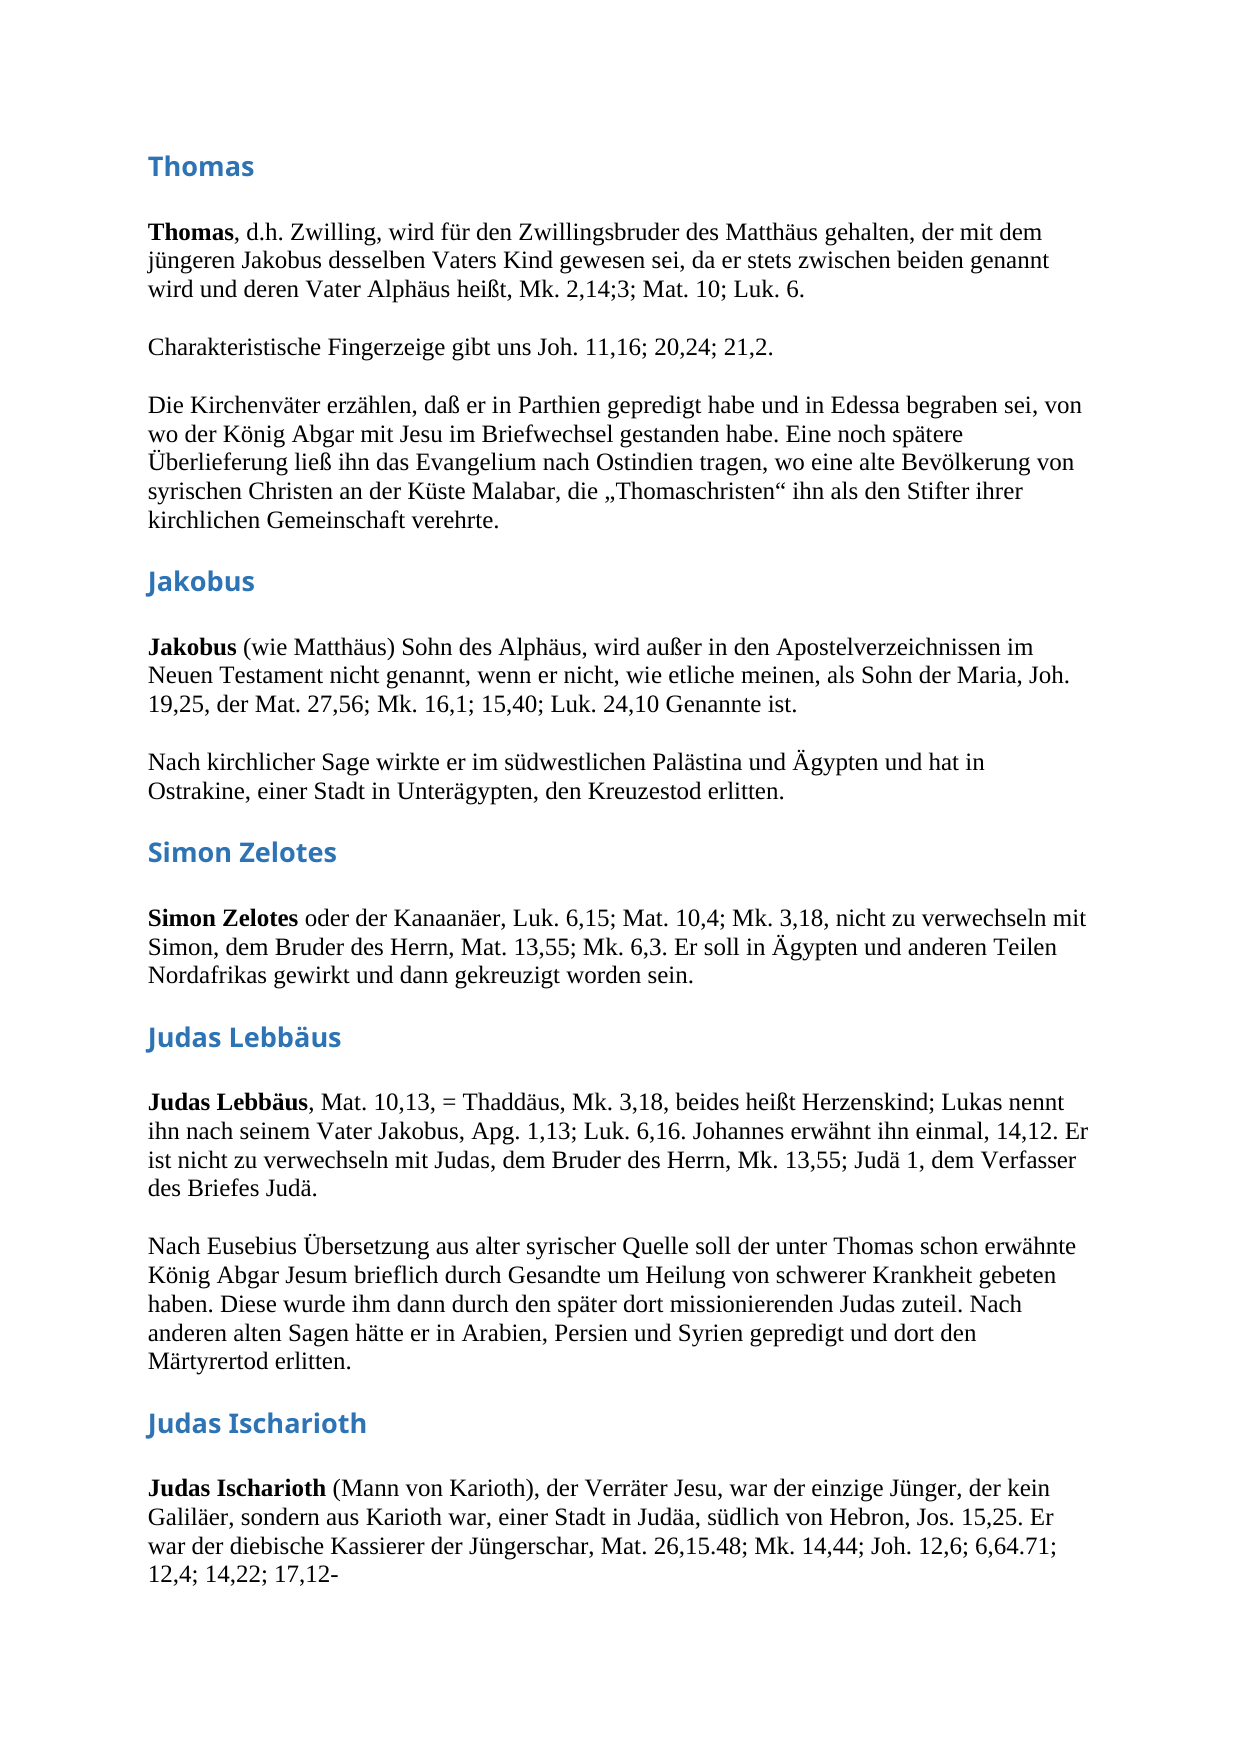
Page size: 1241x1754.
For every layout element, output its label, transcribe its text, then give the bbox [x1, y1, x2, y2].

subtitle Judas Lebbäus [148, 1018, 1093, 1055]
text Judas Ischarioth (Mann von Karioth), der Verräter Jesu, war der einzige Jünger, der kein Galiläer, sondern aus Karioth war, einer Stadt in Judäa, südlich von Hebron, Jos. 15,25. Er war der diebische Kassierer der Jüngerschar, Mat. 26,15.48; Mk. 14,44; Joh. 12,6; 6,64.71; 12,4; 14,22; 17,12- [148, 1473, 1093, 1588]
subtitle Simon Zelotes [148, 834, 1093, 871]
text Jakobus (wie Matthäus) Sohn des Alphäus, wird außer in den Apostelverzeichnissen im Neuen Testament nicht genannt, wenn er nicht, wie etliche meinen, als Sohn der Maria, Joh. 19,25, der Mat. 27,56; Mk. 16,1; 15,40; Luk. 24,10 Genannte ist. [148, 632, 1093, 718]
text Thomas, d.h. Zwilling, wird für den Zwillingsbruder des Matthäus gehalten, der mit dem jüngeren Jakobus desselben Vaters Kind gewesen sei, da er stets zwischen beiden genannt wird und deren Vater Alphäus heißt, Mk. 2,14;3; Mat. 10; Luk. 6. [148, 217, 1093, 303]
subtitle Judas Ischarioth [148, 1404, 1093, 1441]
text Charakteristische Fingerzeige gibt uns Joh. 11,16; 20,24; 21,2. [148, 332, 1093, 361]
subtitle Thomas [148, 148, 1093, 184]
text Nach kirchlicher Sage wirkte er im südwestlichen Palästina und Ägypten und hat in Ostrakine, einer Stadt in Unterägypten, den Kreuzestod erlitten. [148, 747, 1093, 805]
text Nach Eusebius Übersetzung aus alter syrischer Quelle soll der unter Thomas schon erwähnte König Abgar Jesum brieflich durch Gesandte um Heilung von schwerer Krankheit gebeten haben. Diese wurde ihm dann durch den später dort missionierenden Judas zuteil. Nach anderen alten Sagen hätte er in Arabien, Persien und Syrien gepredigt und dort den Märtyrertod erlitten. [148, 1231, 1093, 1375]
text Simon Zelotes oder der Kanaanäer, Luk. 6,15; Mat. 10,4; Mk. 3,18, nicht zu verwechseln mit Simon, dem Bruder des Herrn, Mat. 13,55; Mk. 6,3. Er soll in Ägypten und anderen Teilen Nordafrikas gewirkt und dann gekreuzigt worden sein. [148, 903, 1093, 989]
subtitle Jakobus [148, 563, 1093, 600]
text Die Kirchenväter erzählen, daß er in Parthien gepredigt habe und in Edessa begraben sei, von wo der König Abgar mit Jesu im Briefwechsel gestanden habe. Eine noch spätere Überlieferung ließ ihn das Evangelium nach Ostindien tragen, wo eine alte Bevölkerung von syrischen Christen an der Küste Malabar, die „Thomaschristen“ ihn als den Stifter ihrer kirchlichen Gemeinschaft verehrte. [148, 390, 1093, 534]
text Judas Lebbäus, Mat. 10,13, = Thaddäus, Mk. 3,18, beides heißt Herzenskind; Lukas nennt ihn nach seinem Vater Jakobus, Apg. 1,13; Luk. 6,16. Johannes erwähnt ihn einmal, 14,12. Er ist nicht zu verwechseln mit Judas, dem Bruder des Herrn, Mk. 13,55; Judä 1, dem Verfasser des Briefes Judä. [148, 1087, 1093, 1202]
